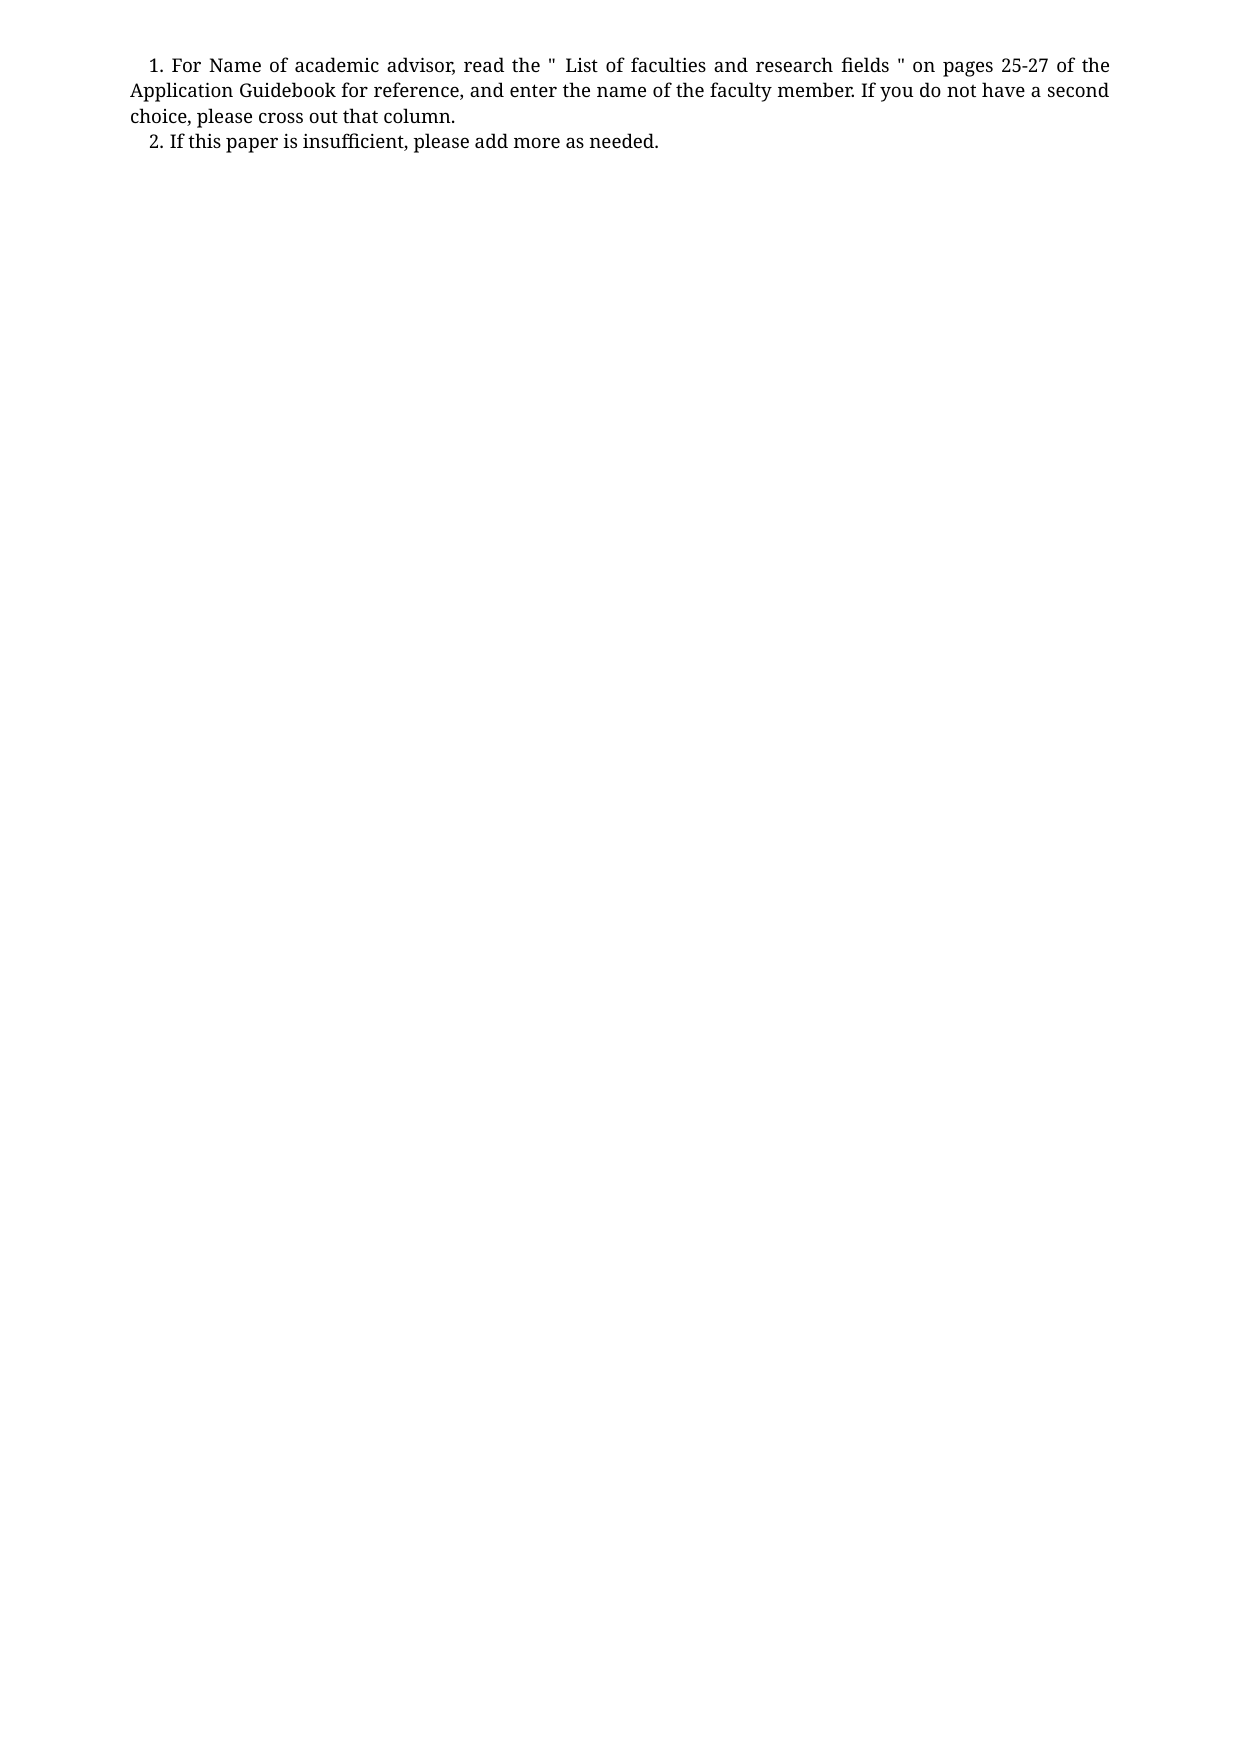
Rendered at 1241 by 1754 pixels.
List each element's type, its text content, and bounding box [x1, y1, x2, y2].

text 2. If this paper is insufficient, please add more as needed. [130, 128, 1110, 154]
text 1. For Name of academic advisor, read the " List of faculties and research fields " on pages 25-27 of the Application Guidebook for reference, and enter the name of the faculty member. If you do not have a second choice, please cross out that column. [130, 52, 1110, 128]
